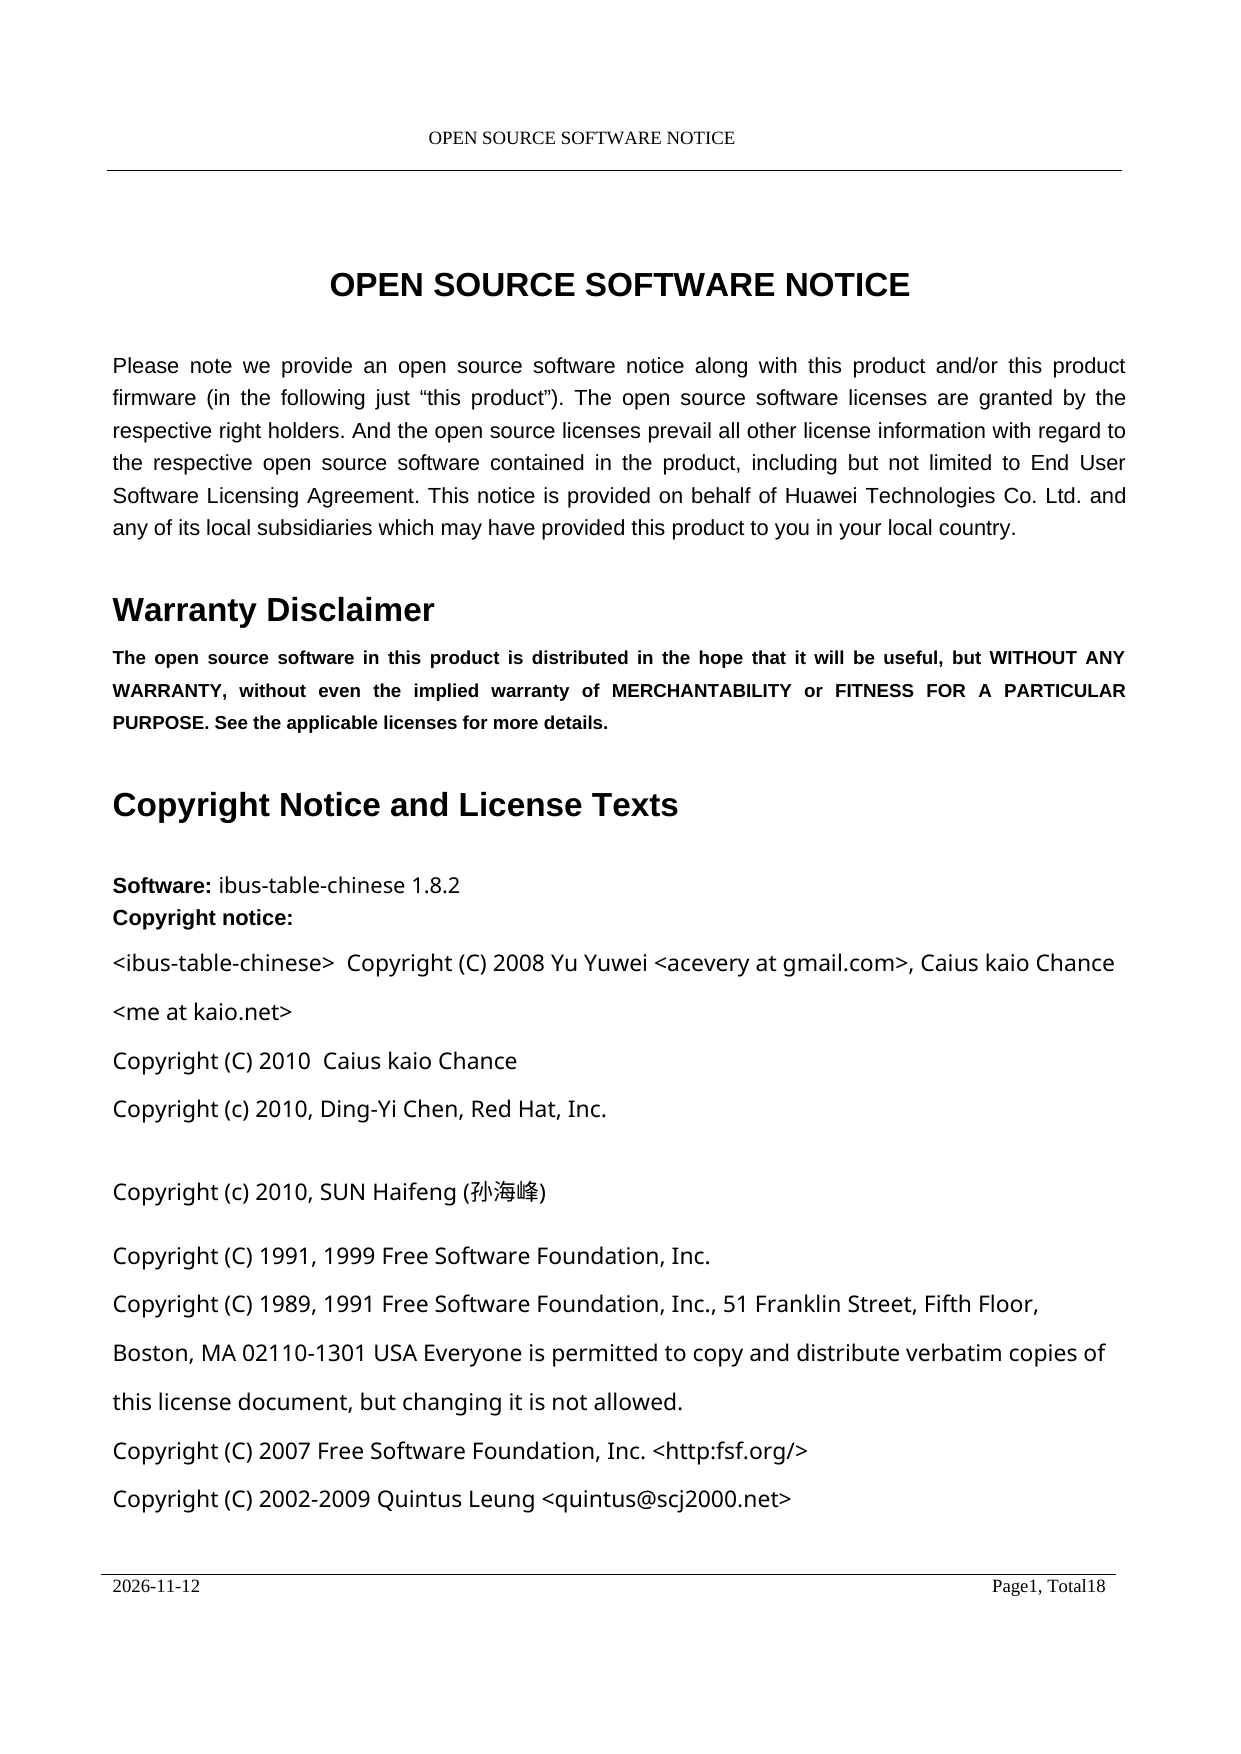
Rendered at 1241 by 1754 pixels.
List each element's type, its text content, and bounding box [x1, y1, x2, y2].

text Copyright Notice and License Texts [112, 771, 1128, 836]
text Warranty Disclaimer [112, 576, 1128, 641]
text The open source software in this product is distributed in the hope that it will be useful, but WITHOUT ANY WARRANTY, without even the implied warranty of MERCHANTABILITY or FITNESS FOR A PARTICULAR PURPOSE. See the applicable licenses for more details. [112, 641, 1128, 739]
text Copyright notice: [112, 901, 1128, 934]
text OPEN SOURCE SOFTWARE NOTICE [112, 251, 1128, 316]
text Software: ibus-table-chinese 1.8.2 [112, 869, 1128, 901]
text Please note we provide an open source software notice along with this product and/or this product firmware (in the following just “this product”). The open source software licenses are granted by the respective right holders. And the open source licenses prevail all other license information with regard to the respective open source software contained in the product, including but not limited to End User Software Licensing Agreement. This notice is provided on behalf of Huawei Technologies Co. Ltd. and any of its local subsidiaries which may have provided this product to you in your local country. [112, 349, 1128, 544]
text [112, 947, 1128, 1515]
